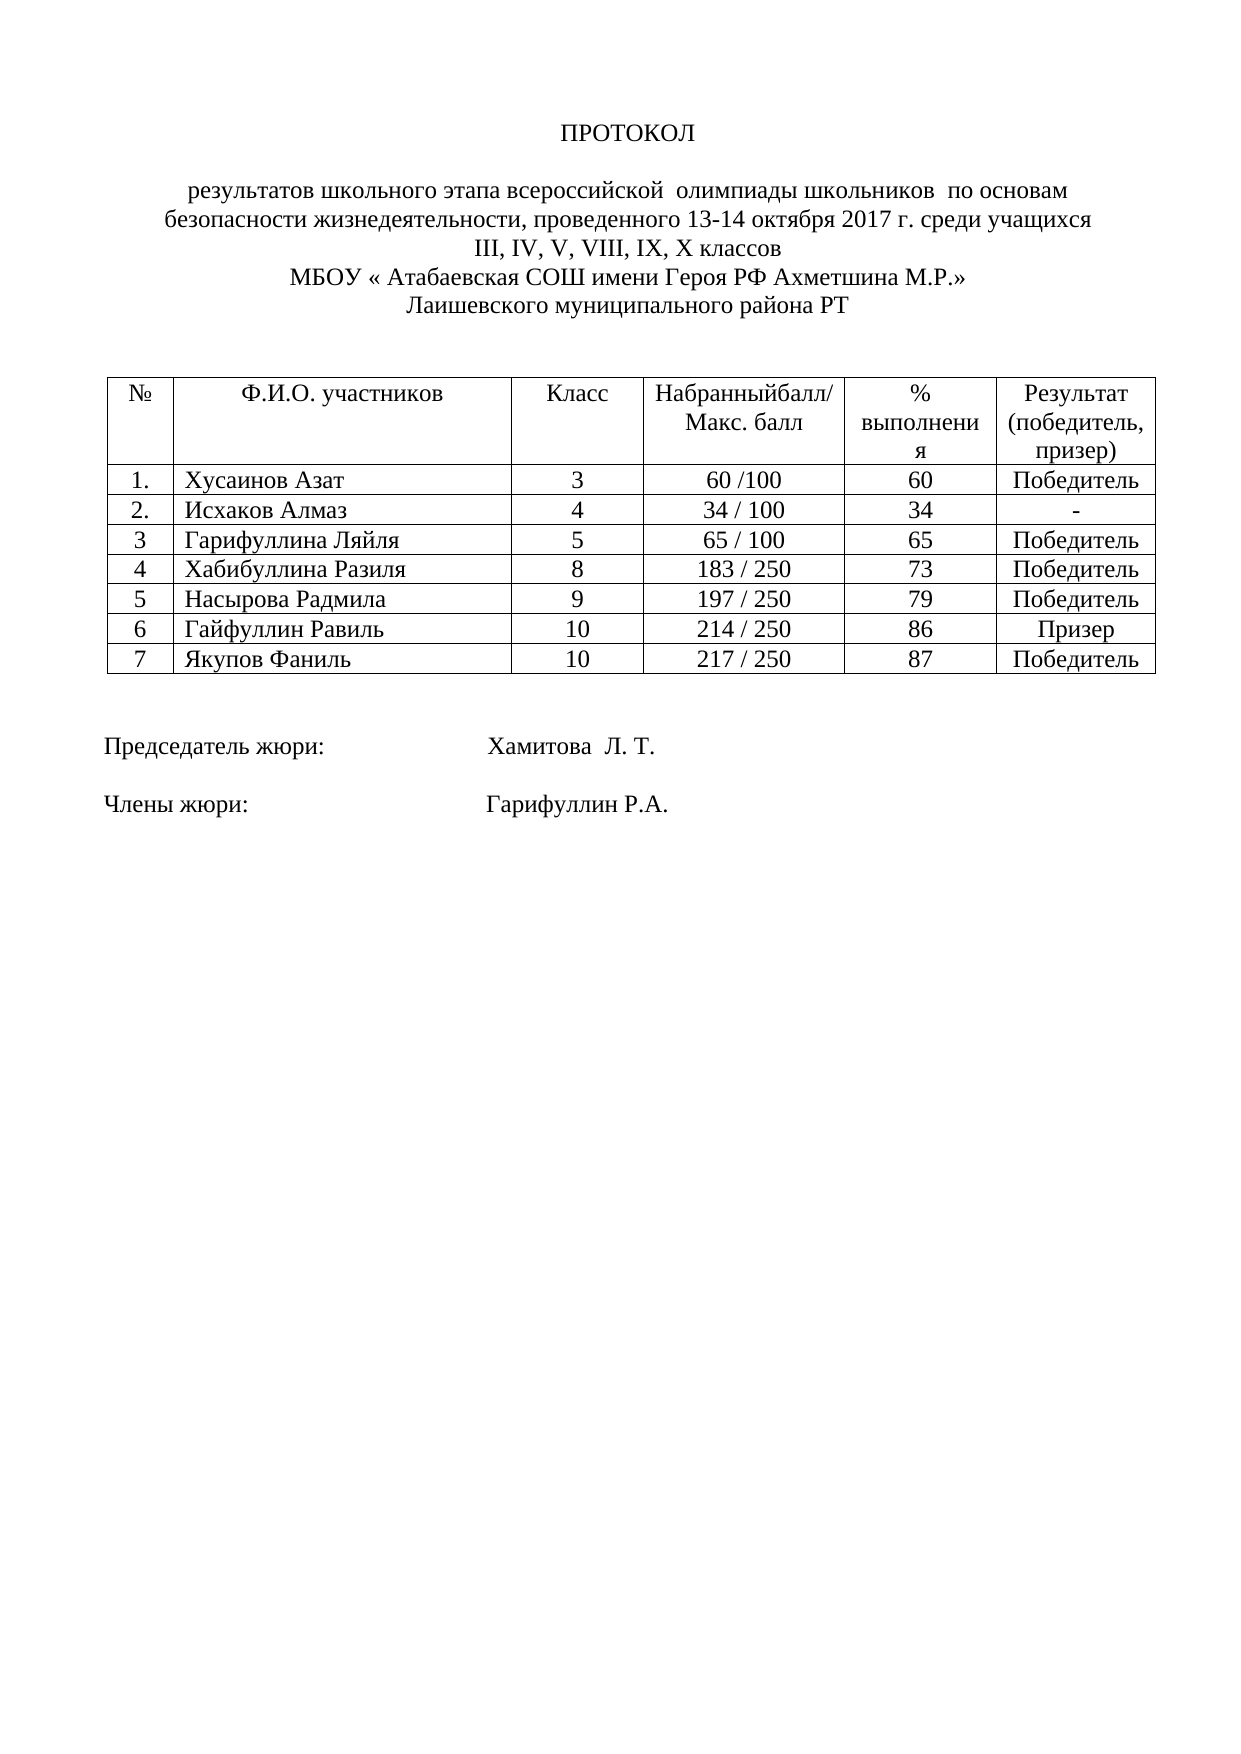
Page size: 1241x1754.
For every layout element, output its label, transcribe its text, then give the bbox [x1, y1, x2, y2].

table_cell 34 / 100 [644, 495, 844, 524]
table_cell Насырова Радмила [174, 584, 511, 613]
table_cell 86 [845, 614, 996, 643]
table_cell 65 / 100 [644, 525, 844, 553]
table_header Результат (победитель, призер) [997, 378, 1155, 464]
table_cell 2. [108, 495, 173, 524]
table_cell 3 [108, 525, 173, 553]
table_header Набранныйбалл/ Макс. балл [644, 378, 844, 464]
table_cell 9 [512, 584, 643, 613]
table_cell 197 / 250 [644, 584, 844, 613]
table_cell 6 [108, 614, 173, 643]
table_cell 4 [108, 555, 173, 583]
table_header Класс [512, 378, 643, 464]
text МБОУ « Атабаевская СОШ имени Героя РФ Ахметшина М.Р.» [162, 262, 1093, 291]
table_cell 34 [845, 495, 996, 524]
table_cell Гарифуллина Ляйля [174, 525, 511, 553]
text результатов школьного этапа всероссийской олимпиады школьников по основам безопасности жизнедеятельности, проведенного 13-14 октября 2017 г. среди учащихся [162, 176, 1093, 233]
table_cell Якупов Фаниль [174, 644, 511, 673]
table_cell 60 /100 [644, 465, 844, 494]
table_cell 10 [512, 644, 643, 673]
table_header Ф.И.О. участников [174, 378, 511, 464]
text ПРОТОКОЛ [103, 118, 1152, 147]
table_cell Гайфуллин Равиль [174, 614, 511, 643]
table_cell 217 / 250 [644, 644, 844, 673]
table_cell 87 [845, 644, 996, 673]
table_cell 183 / 250 [644, 555, 844, 583]
text Председатель жюри: Хамитова Л. Т. [103, 731, 1152, 760]
table_cell Победитель [997, 555, 1155, 583]
table_cell Победитель [997, 644, 1155, 673]
table_cell 214 / 250 [644, 614, 844, 643]
table_cell Хабибуллина Разиля [174, 555, 511, 583]
table_cell Исхаков Алмаз [174, 495, 511, 524]
table_header № [108, 378, 173, 464]
table_cell Победитель [997, 525, 1155, 553]
table_cell Победитель [997, 584, 1155, 613]
table_cell 5 [512, 525, 643, 553]
table_cell 4 [512, 495, 643, 524]
table_cell - [997, 495, 1155, 524]
table_cell 1. [108, 465, 173, 494]
table_header % выполнения [845, 378, 996, 464]
table_cell 10 [512, 614, 643, 643]
table_cell Призер [997, 614, 1155, 643]
table_cell 60 [845, 465, 996, 494]
table_cell 79 [845, 584, 996, 613]
table_cell 7 [108, 644, 173, 673]
table_cell 73 [845, 555, 996, 583]
table_cell 3 [512, 465, 643, 494]
table_cell 5 [108, 584, 173, 613]
text III, IV, V, VIII, IX, X классов [162, 233, 1093, 262]
table_cell Победитель [997, 465, 1155, 494]
text Лаишевского муниципального района РТ [162, 291, 1093, 319]
text Члены жюри: Гарифуллин Р.А. [103, 789, 1152, 817]
table_cell 65 [845, 525, 996, 553]
table_cell 8 [512, 555, 643, 583]
table_cell Хусаинов Азат [174, 465, 511, 494]
